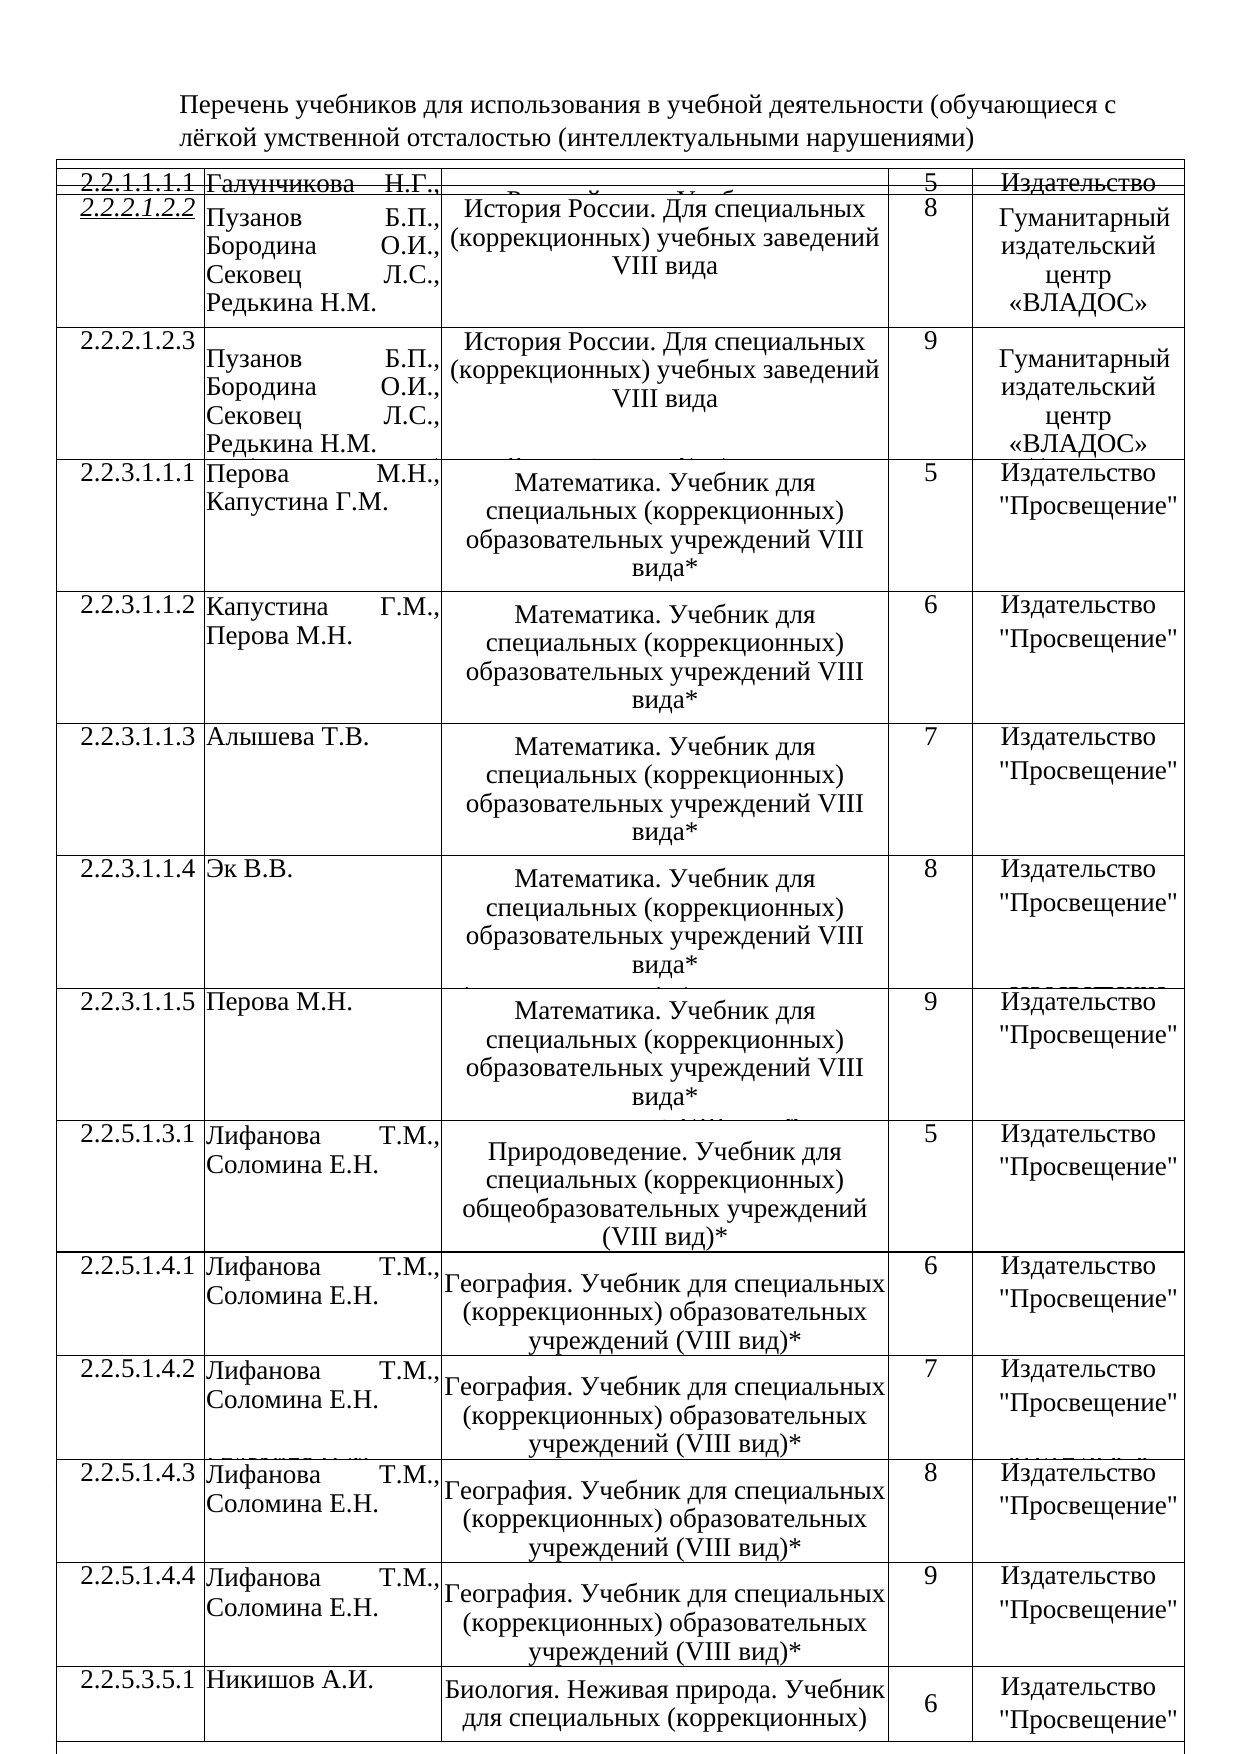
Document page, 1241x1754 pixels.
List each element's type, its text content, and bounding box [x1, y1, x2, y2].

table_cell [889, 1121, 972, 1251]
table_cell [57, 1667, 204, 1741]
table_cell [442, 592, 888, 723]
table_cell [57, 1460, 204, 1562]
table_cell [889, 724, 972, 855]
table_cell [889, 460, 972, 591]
text Перечень учебников для использования в учебной деятельности (обучающиеся с лёгкой умственной отсталостью (интеллектуальными нарушениями) [179, 86, 1146, 153]
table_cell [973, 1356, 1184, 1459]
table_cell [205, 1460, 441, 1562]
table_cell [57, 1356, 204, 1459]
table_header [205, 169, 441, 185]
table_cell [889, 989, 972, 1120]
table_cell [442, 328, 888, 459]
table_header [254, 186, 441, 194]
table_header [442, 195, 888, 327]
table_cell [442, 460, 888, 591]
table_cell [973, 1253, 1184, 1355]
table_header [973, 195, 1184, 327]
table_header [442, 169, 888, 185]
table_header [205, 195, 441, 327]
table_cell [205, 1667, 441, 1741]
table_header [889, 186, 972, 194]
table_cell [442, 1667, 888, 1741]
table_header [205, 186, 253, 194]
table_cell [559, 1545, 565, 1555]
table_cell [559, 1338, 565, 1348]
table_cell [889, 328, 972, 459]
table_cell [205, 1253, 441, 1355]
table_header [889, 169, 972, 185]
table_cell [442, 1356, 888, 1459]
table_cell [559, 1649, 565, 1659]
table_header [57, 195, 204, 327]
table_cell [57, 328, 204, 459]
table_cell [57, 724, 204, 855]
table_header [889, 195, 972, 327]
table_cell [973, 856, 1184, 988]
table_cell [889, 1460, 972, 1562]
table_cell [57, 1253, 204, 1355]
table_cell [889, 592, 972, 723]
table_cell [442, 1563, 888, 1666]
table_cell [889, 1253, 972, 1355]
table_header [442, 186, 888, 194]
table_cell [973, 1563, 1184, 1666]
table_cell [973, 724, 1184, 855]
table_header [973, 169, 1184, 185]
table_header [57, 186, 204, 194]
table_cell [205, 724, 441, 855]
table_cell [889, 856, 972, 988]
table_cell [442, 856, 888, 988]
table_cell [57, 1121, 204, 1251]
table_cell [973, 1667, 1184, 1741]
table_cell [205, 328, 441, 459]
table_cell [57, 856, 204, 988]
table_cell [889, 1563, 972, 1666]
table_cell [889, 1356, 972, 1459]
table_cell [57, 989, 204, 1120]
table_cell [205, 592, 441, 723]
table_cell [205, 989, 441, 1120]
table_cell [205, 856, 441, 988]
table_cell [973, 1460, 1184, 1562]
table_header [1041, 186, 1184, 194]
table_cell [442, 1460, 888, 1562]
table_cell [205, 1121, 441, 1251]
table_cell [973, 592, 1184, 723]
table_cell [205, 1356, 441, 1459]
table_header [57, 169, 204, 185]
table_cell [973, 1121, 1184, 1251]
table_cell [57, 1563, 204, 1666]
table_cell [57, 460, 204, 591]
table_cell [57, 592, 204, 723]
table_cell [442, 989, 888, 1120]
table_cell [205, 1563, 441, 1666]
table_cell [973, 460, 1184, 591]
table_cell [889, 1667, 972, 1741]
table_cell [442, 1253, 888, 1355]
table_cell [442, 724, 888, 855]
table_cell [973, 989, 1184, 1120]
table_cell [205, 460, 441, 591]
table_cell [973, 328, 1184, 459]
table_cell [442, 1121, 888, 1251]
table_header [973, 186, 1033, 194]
